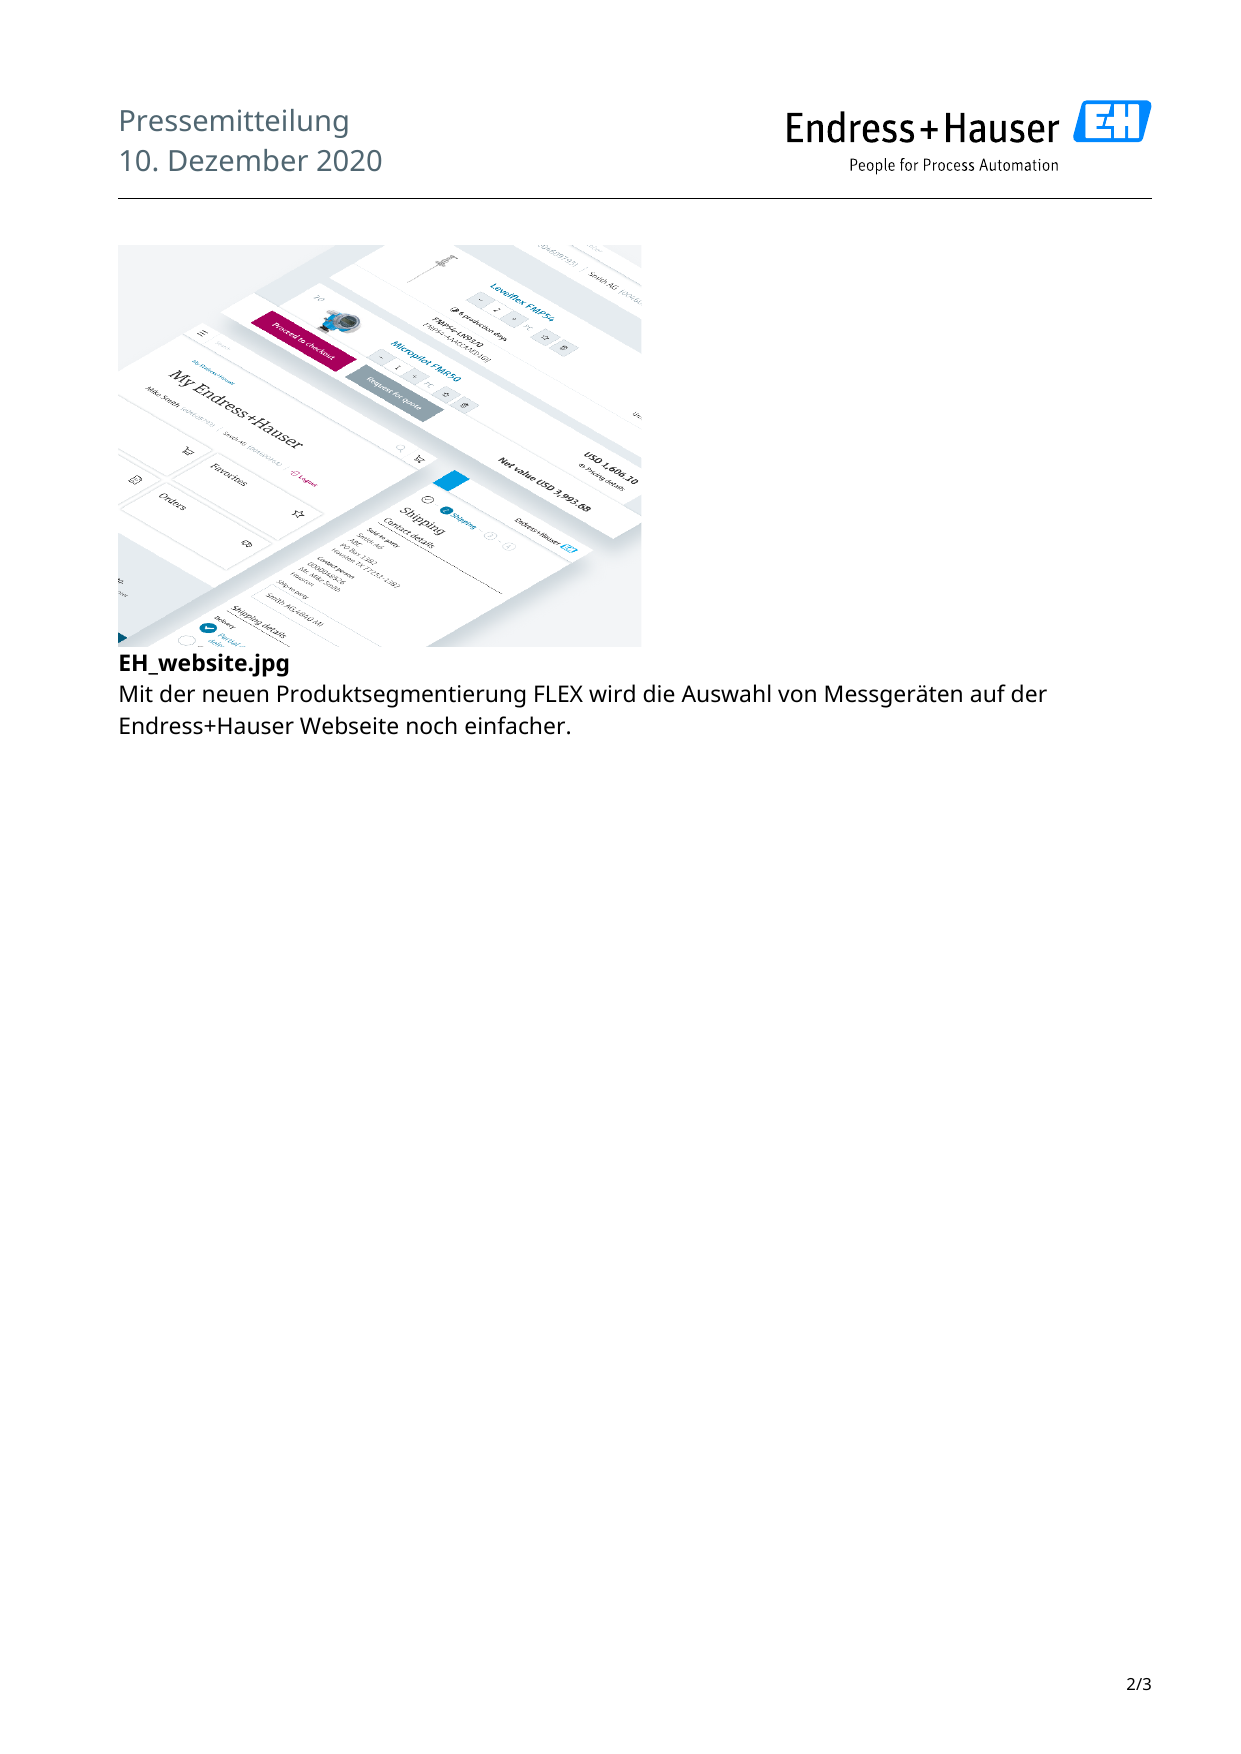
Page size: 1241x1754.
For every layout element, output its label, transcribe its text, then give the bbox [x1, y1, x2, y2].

picture [118, 245, 642, 647]
text EH_website.jpg Mit der neuen Produktsegmentierung FLEX wird die Auswahl von Messgeräten auf der Endress+Hauser Webseite noch einfacher. [118, 647, 1152, 741]
